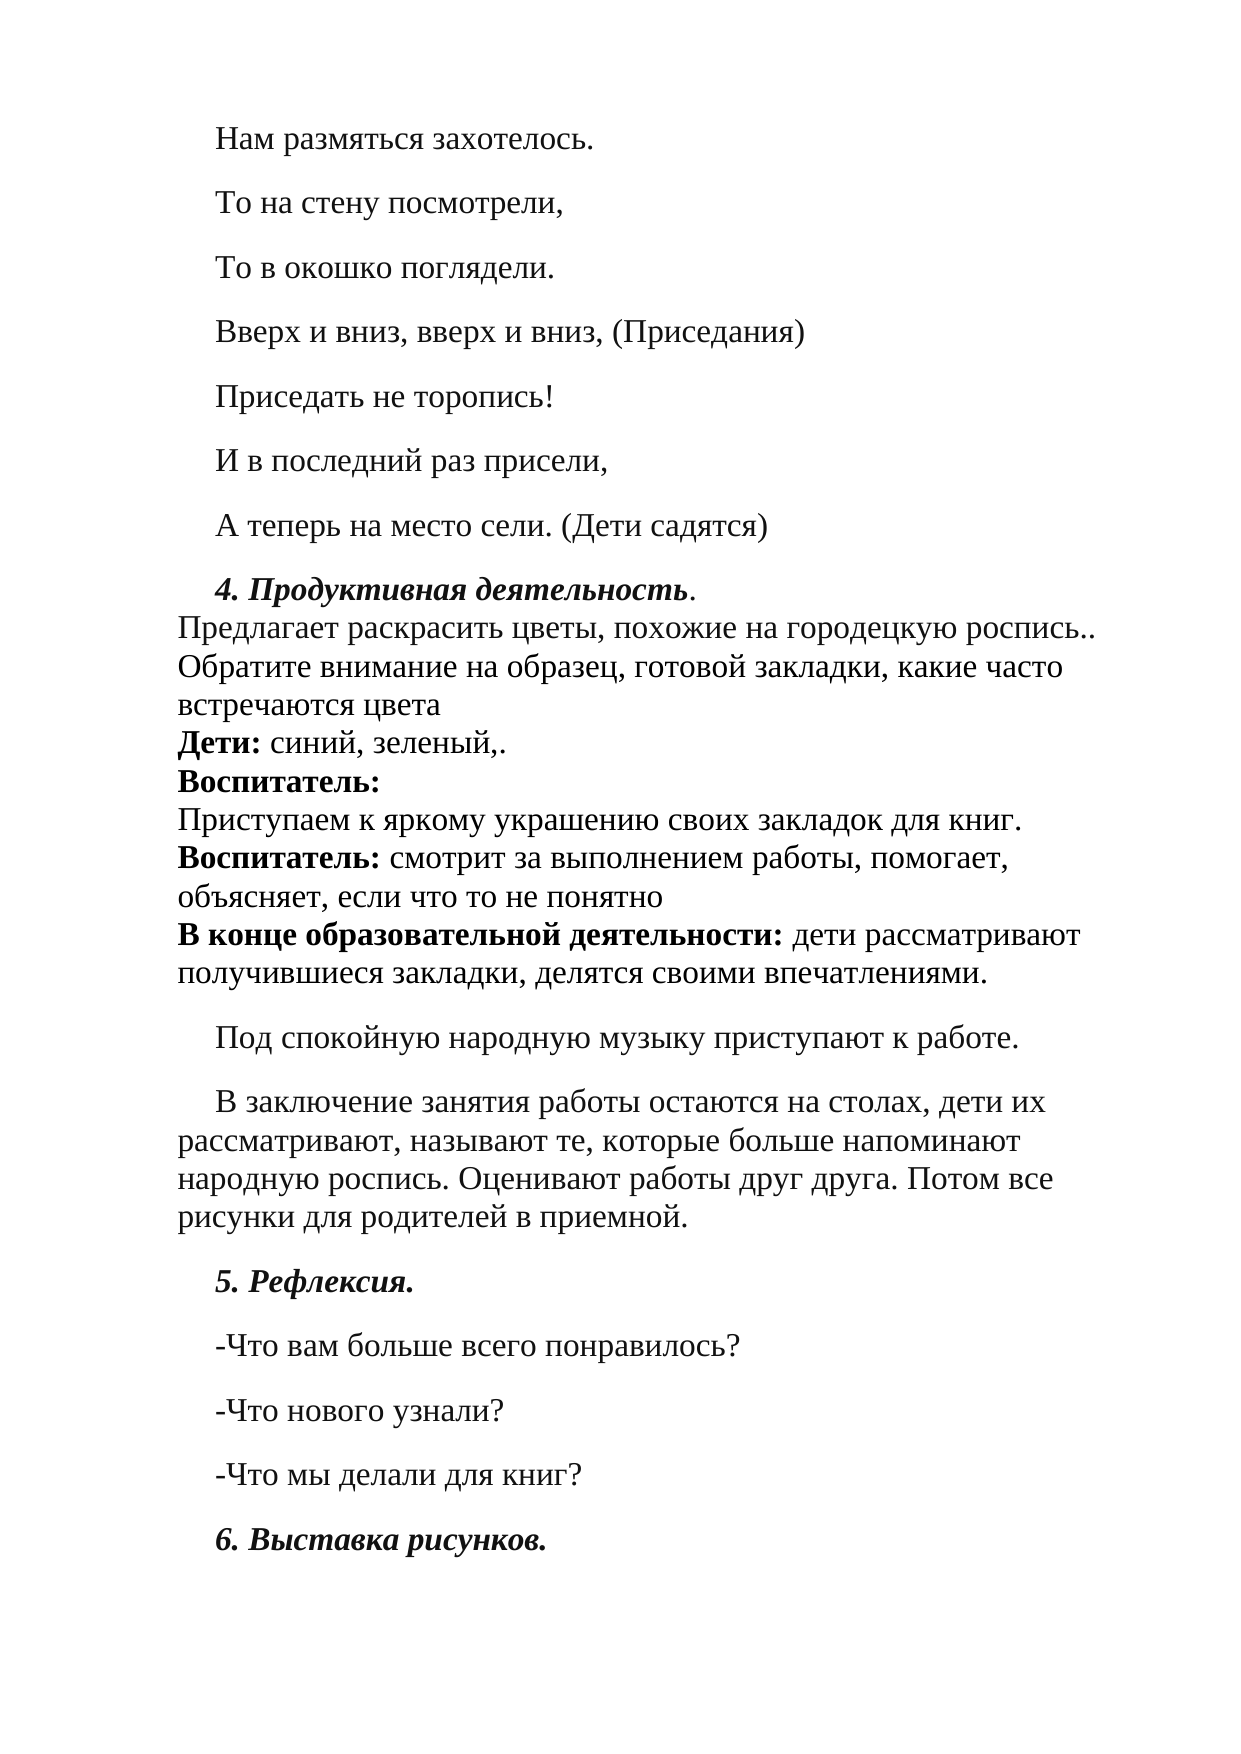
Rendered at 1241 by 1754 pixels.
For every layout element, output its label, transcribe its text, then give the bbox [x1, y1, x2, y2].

text Приступаем к яркому украшению своих закладок для книг. [177, 799, 1152, 838]
text 5. Рефлексия. [177, 1261, 1152, 1299]
text 4. Продуктивная деятельность. [177, 569, 1152, 608]
text Воспитатель: [177, 761, 1152, 799]
text Нам размяться захотелось. [177, 118, 1152, 156]
text -Что нового узнали? [177, 1390, 1152, 1428]
text 6. Выставка рисунков. [177, 1519, 1152, 1557]
text То на стену посмотрели, [177, 183, 1152, 221]
text Воспитатель: смотрит за выполнением работы, помогает, объясняет, если что то не понятно [177, 838, 1152, 914]
text В конце образовательной деятельности: дети рассматривают получившиеся закладки, делятся своими впечатлениями. [177, 914, 1152, 991]
text То в окошко поглядели. [177, 247, 1152, 285]
text Приседать не торопись! [177, 376, 1152, 414]
text А теперь на место сели. (Дети садятся) [177, 505, 1152, 543]
text Дети: синий, зеленый,. [177, 723, 1152, 761]
text Предлагает раскрасить цветы, похожие на городецкую роспись.. Обратите внимание на образец, готовой закладки, какие часто встречаются цвета [177, 608, 1152, 723]
text -Что вам больше всего понравилось? [177, 1326, 1152, 1364]
text В заключение занятия работы остаются на столах, дети их рассматривают, называют те, которые больше напоминают народную роспись. Оценивают работы друг друга. Потом все рисунки для родителей в приемной. [177, 1082, 1152, 1235]
text -Что мы делали для книг? [177, 1455, 1152, 1493]
text Под спокойную народную музыку приступают к работе. [177, 1017, 1152, 1056]
text И в последний раз присели, [177, 441, 1152, 479]
text Вверх и вниз, вверх и вниз, (Приседания) [177, 312, 1152, 350]
